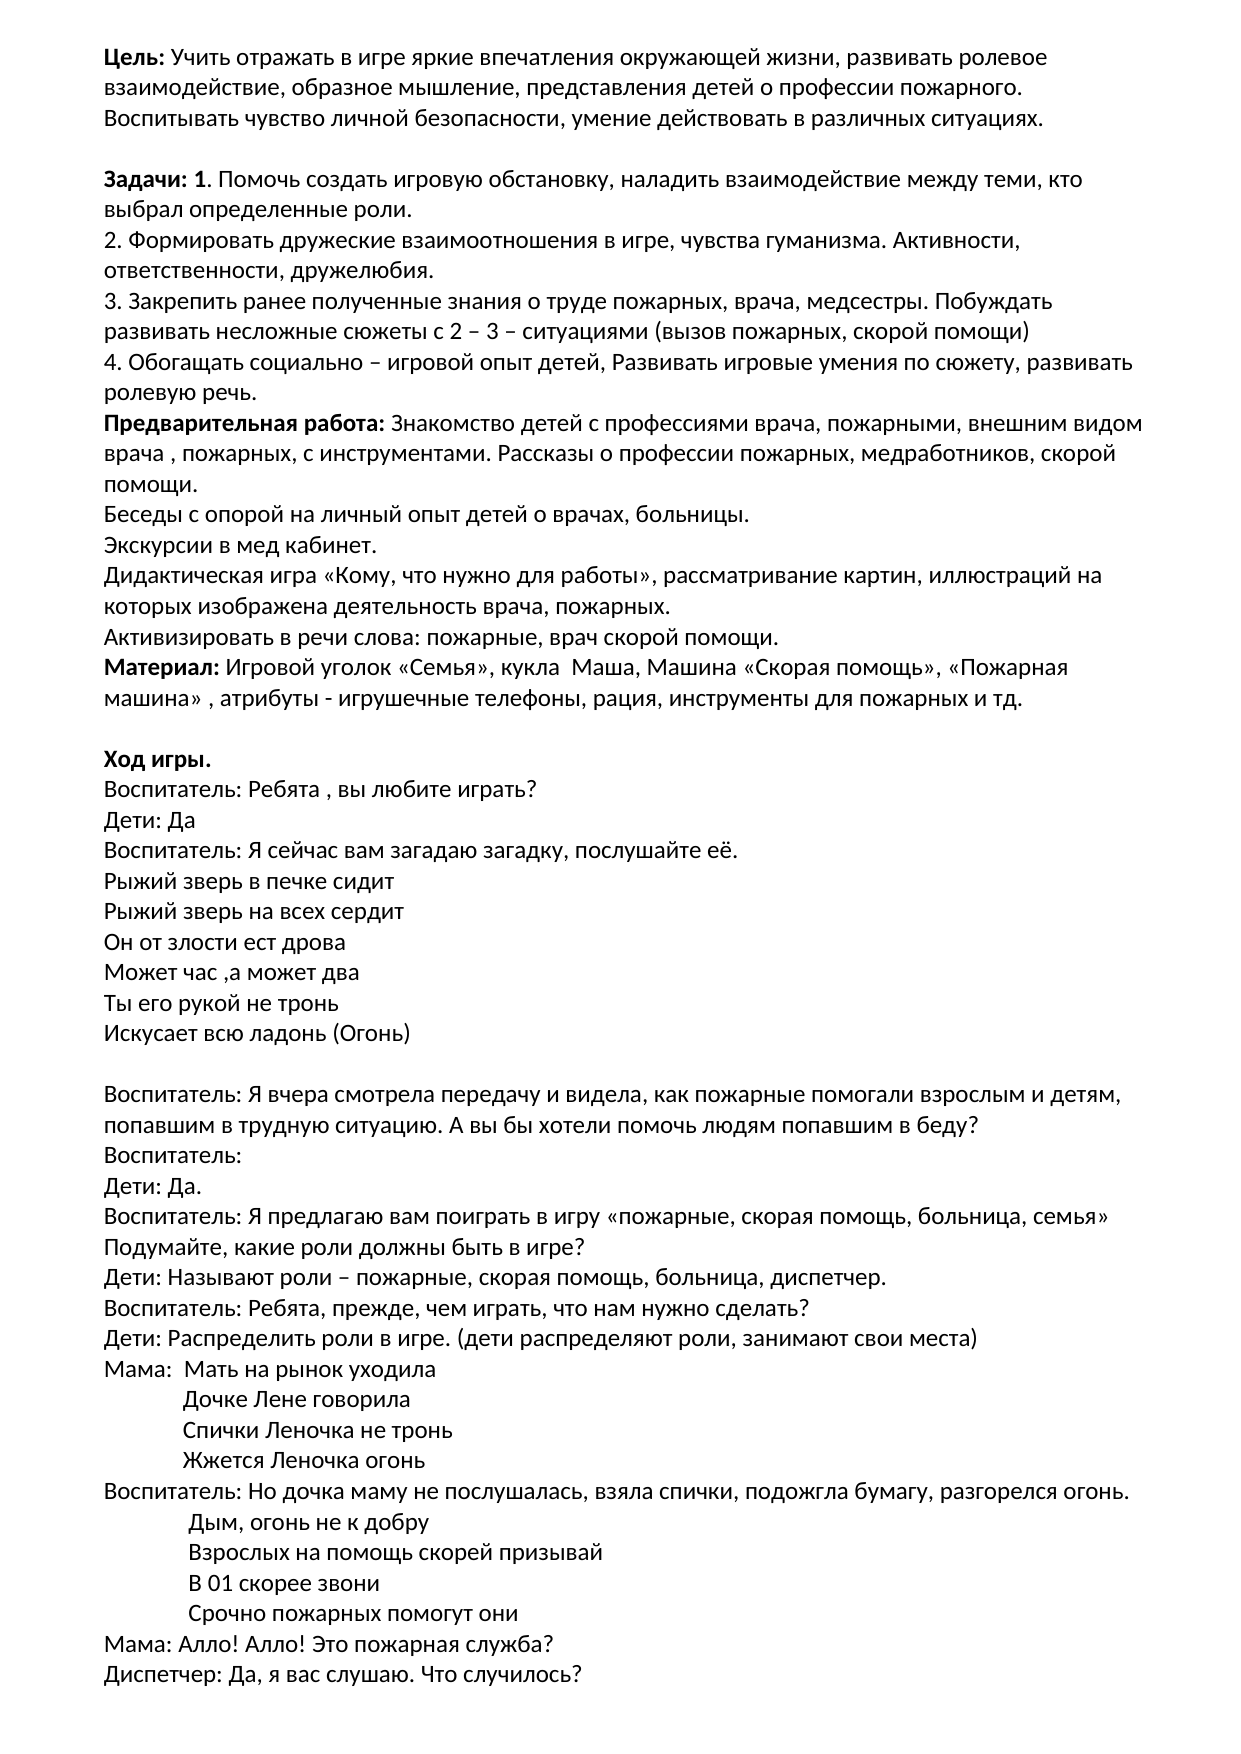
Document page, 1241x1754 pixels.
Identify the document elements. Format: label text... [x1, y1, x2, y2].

text Дети: Называют роли – пожарные, скорая помощь, больница, диспетчер. [103, 1262, 1152, 1292]
text Ты его рукой не тронь [103, 987, 1152, 1017]
text Воспитатель: Я сейчас вам загадаю загадку, послушайте её. [103, 834, 1152, 865]
text Дети: Распределить роли в игре. (дети распределяют роли, занимают свои места) [103, 1323, 1152, 1353]
text Может час ,а может два [103, 956, 1152, 987]
text Активизировать в речи слова: пожарные, врач скорой помощи. [103, 621, 1152, 651]
text Искусает всю ладонь (Огонь) [103, 1017, 1152, 1048]
text Воспитатель: Я предлагаю вам поиграть в игру «пожарные, скорая помощь, больница, семья» [103, 1201, 1152, 1231]
text 4. Обогащать социально – игровой опыт детей, Развивать игровые умения по сюжету, развивать ролевую речь. [103, 346, 1152, 407]
text Он от злости ест дрова [103, 926, 1152, 956]
text Экскурсии в мед кабинет. [103, 529, 1152, 559]
text Дети: Да [103, 804, 1152, 834]
text Дидактическая игра «Кому, что нужно для работы», рассматривание картин, иллюстраций на которых изображена деятельность врача, пожарных. [103, 559, 1152, 621]
text Жжется Леночка огонь [103, 1445, 1152, 1475]
text Дым, огонь не к добру [103, 1506, 1152, 1536]
text Диспетчер: Да, я вас слушаю. Что случилось? [103, 1658, 1152, 1689]
text Воспитатель: Я вчера смотрела передачу и видела, как пожарные помогали взрослым и детям, попавшим в трудную ситуацию. А вы бы хотели помочь людям попавшим в беду? Воспитатель: [103, 1078, 1152, 1170]
text Цель: Учить отражать в игре яркие впечатления окружающей жизни, развивать ролевое взаимодействие, образное мышление, представления детей о профессии пожарного. Воспитывать чувство личной безопасности, умение действовать в различных ситуациях. [103, 41, 1152, 132]
text Срочно пожарных помогут они [103, 1597, 1152, 1628]
text Мама: Мать на рынок уходила [103, 1353, 1152, 1384]
text Воспитатель: Ребята , вы любите играть? [103, 773, 1152, 804]
text Беседы с опорой на личный опыт детей о врачах, больницы. [103, 498, 1152, 529]
text Дети: Да. [103, 1170, 1152, 1201]
text 3. Закрепить ранее полученные знания о труде пожарных, врача, медсестры. Побуждать развивать несложные сюжеты с 2 – 3 – ситуациями (вызов пожарных, скорой помощи) [103, 285, 1152, 346]
text 2. Формировать дружеские взаимоотношения в игре, чувства гуманизма. Активности, ответственности, дружелюбия. [103, 224, 1152, 285]
text Рыжий зверь на всех сердит [103, 895, 1152, 926]
text В 01 скорее звони [103, 1567, 1152, 1597]
text Спички Леночка не тронь [103, 1414, 1152, 1445]
text Рыжий зверь в печке сидит [103, 865, 1152, 895]
text Подумайте, какие роли должны быть в игре? [103, 1231, 1152, 1262]
text Воспитатель: Ребята, прежде, чем играть, что нам нужно сделать? [103, 1292, 1152, 1323]
text Предварительная работа: Знакомство детей с профессиями врача, пожарными, внешним видом врача , пожарных, с инструментами. Рассказы о профессии пожарных, медработников, скорой помощи. [103, 407, 1152, 498]
text Материал: Игровой уголок «Семья», кукла Маша, Машина «Скорая помощь», «Пожарная машина» , атрибуты - игрушечные телефоны, рация, инструменты для пожарных и тд. [103, 651, 1152, 712]
text Взрослых на помощь скорей призывай [103, 1536, 1152, 1567]
text Мама: Алло! Алло! Это пожарная служба? [103, 1628, 1152, 1658]
text Задачи: 1. Помочь создать игровую обстановку, наладить взаимодействие между теми, кто выбрал определенные роли. [103, 163, 1152, 224]
text Ход игры. [103, 743, 1152, 773]
text Воспитатель: Но дочка маму не послушалась, взяла спички, подожгла бумагу, разгорелся огонь. [103, 1475, 1152, 1506]
text Дочке Лене говорила [103, 1384, 1152, 1414]
